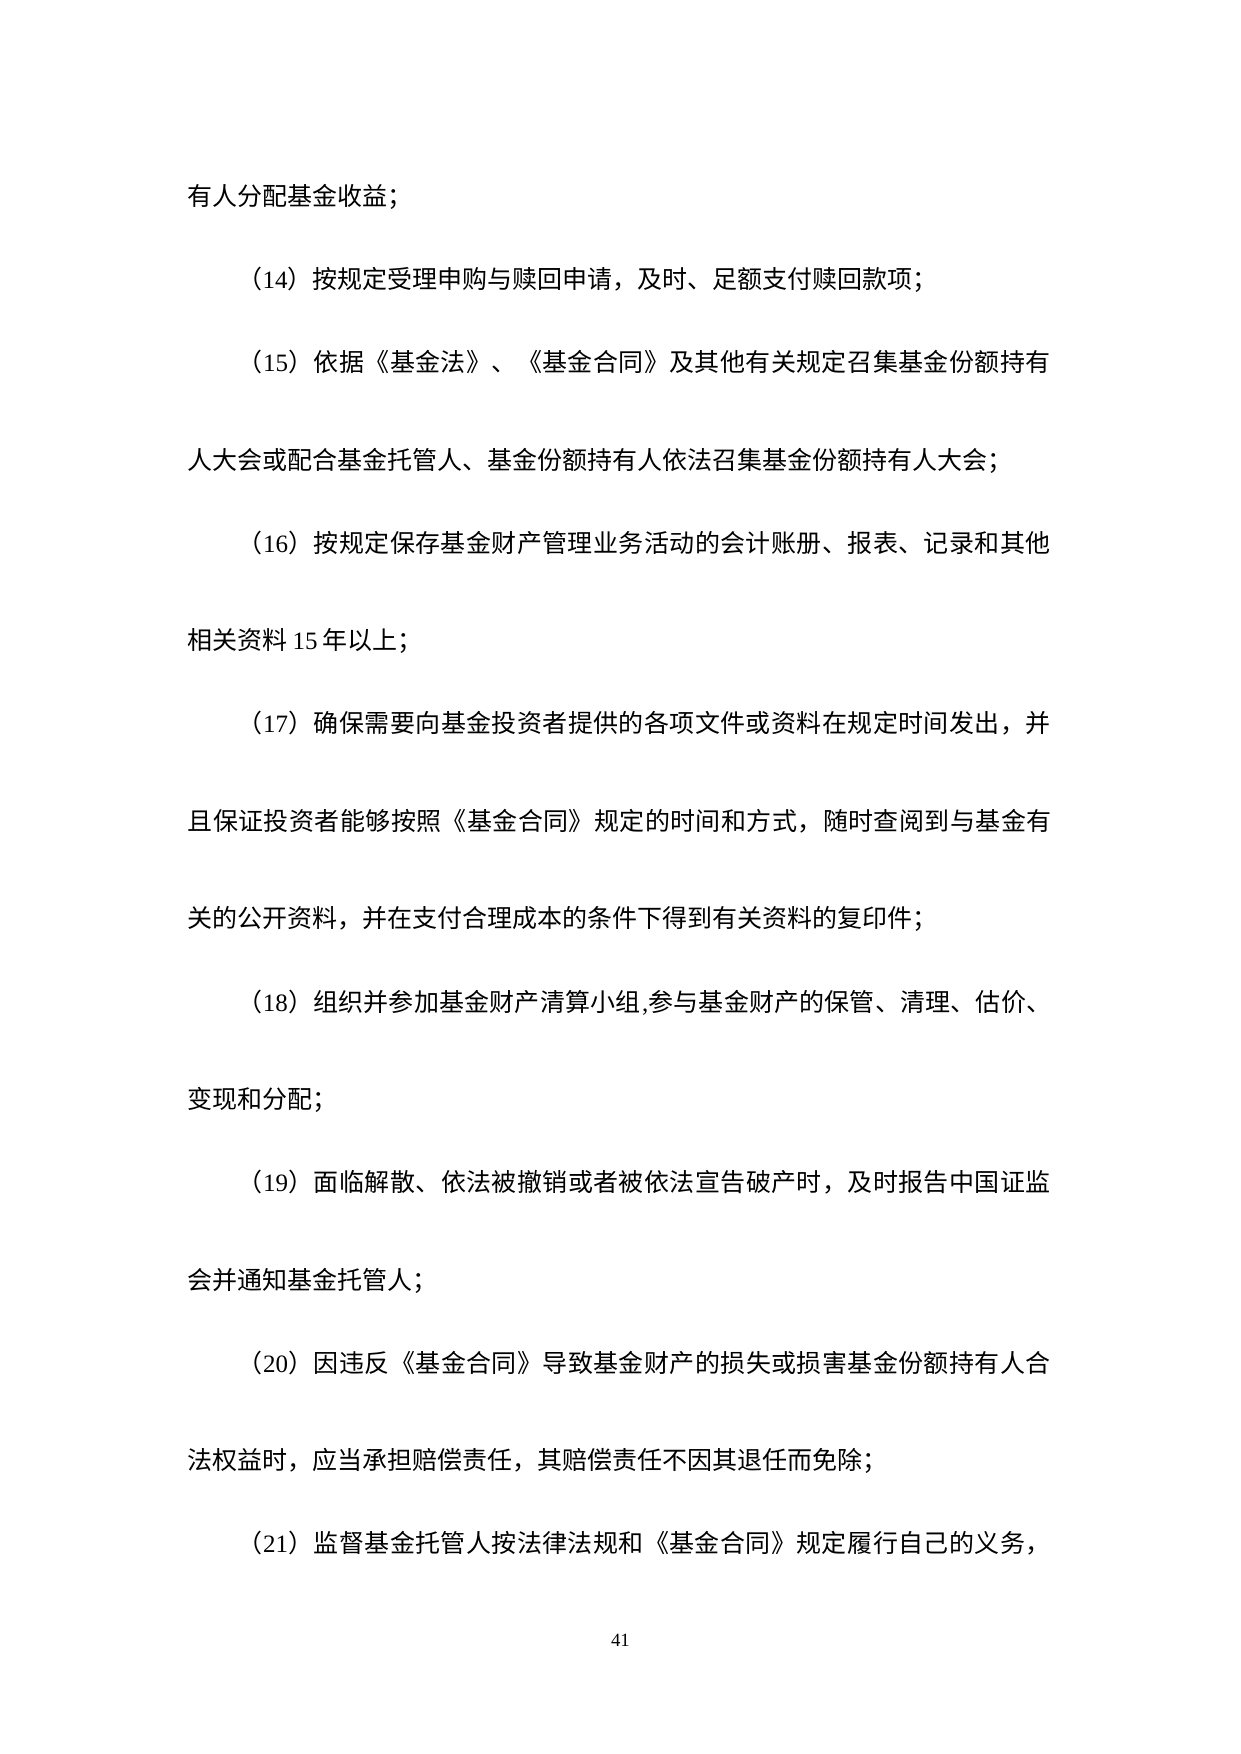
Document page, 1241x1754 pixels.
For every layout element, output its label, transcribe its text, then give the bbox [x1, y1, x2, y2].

text （17）确保需要向基金投资者提供的各项文件或资料在规定时间发出，并且保证投资者能够按照《基金合同》规定的时间和方式，随时查阅到与基金有关的公开资料，并在支付合理成本的条件下得到有关资料的复印件； [187, 689, 1053, 949]
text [187, 1509, 1053, 1574]
text （20）因违反《基金合同》导致基金财产的损失或损害基金份额持有人合法权益时，应当承担赔偿责任，其赔偿责任不因其退任而免除； [187, 1329, 1053, 1491]
text （19）面临解散、依法被撤销或者被依法宣告破产时，及时报告中国证监会并通知基金托管人； [187, 1148, 1053, 1311]
text （14）按规定受理申购与赎回申请，及时、足额支付赎回款项； [187, 245, 1053, 310]
text （15）依据《基金法》、《基金合同》及其他有关规定召集基金份额持有人大会或配合基金托管人、基金份额持有人依法召集基金份额持有人大会； [187, 328, 1053, 491]
text （16）按规定保存基金财产管理业务活动的会计账册、报表、记录和其他相关资料15年以上； [187, 509, 1053, 671]
text （18）组织并参加基金财产清算小组,参与基金财产的保管、清理、估价、变现和分配； [187, 968, 1053, 1130]
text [187, 162, 1053, 227]
